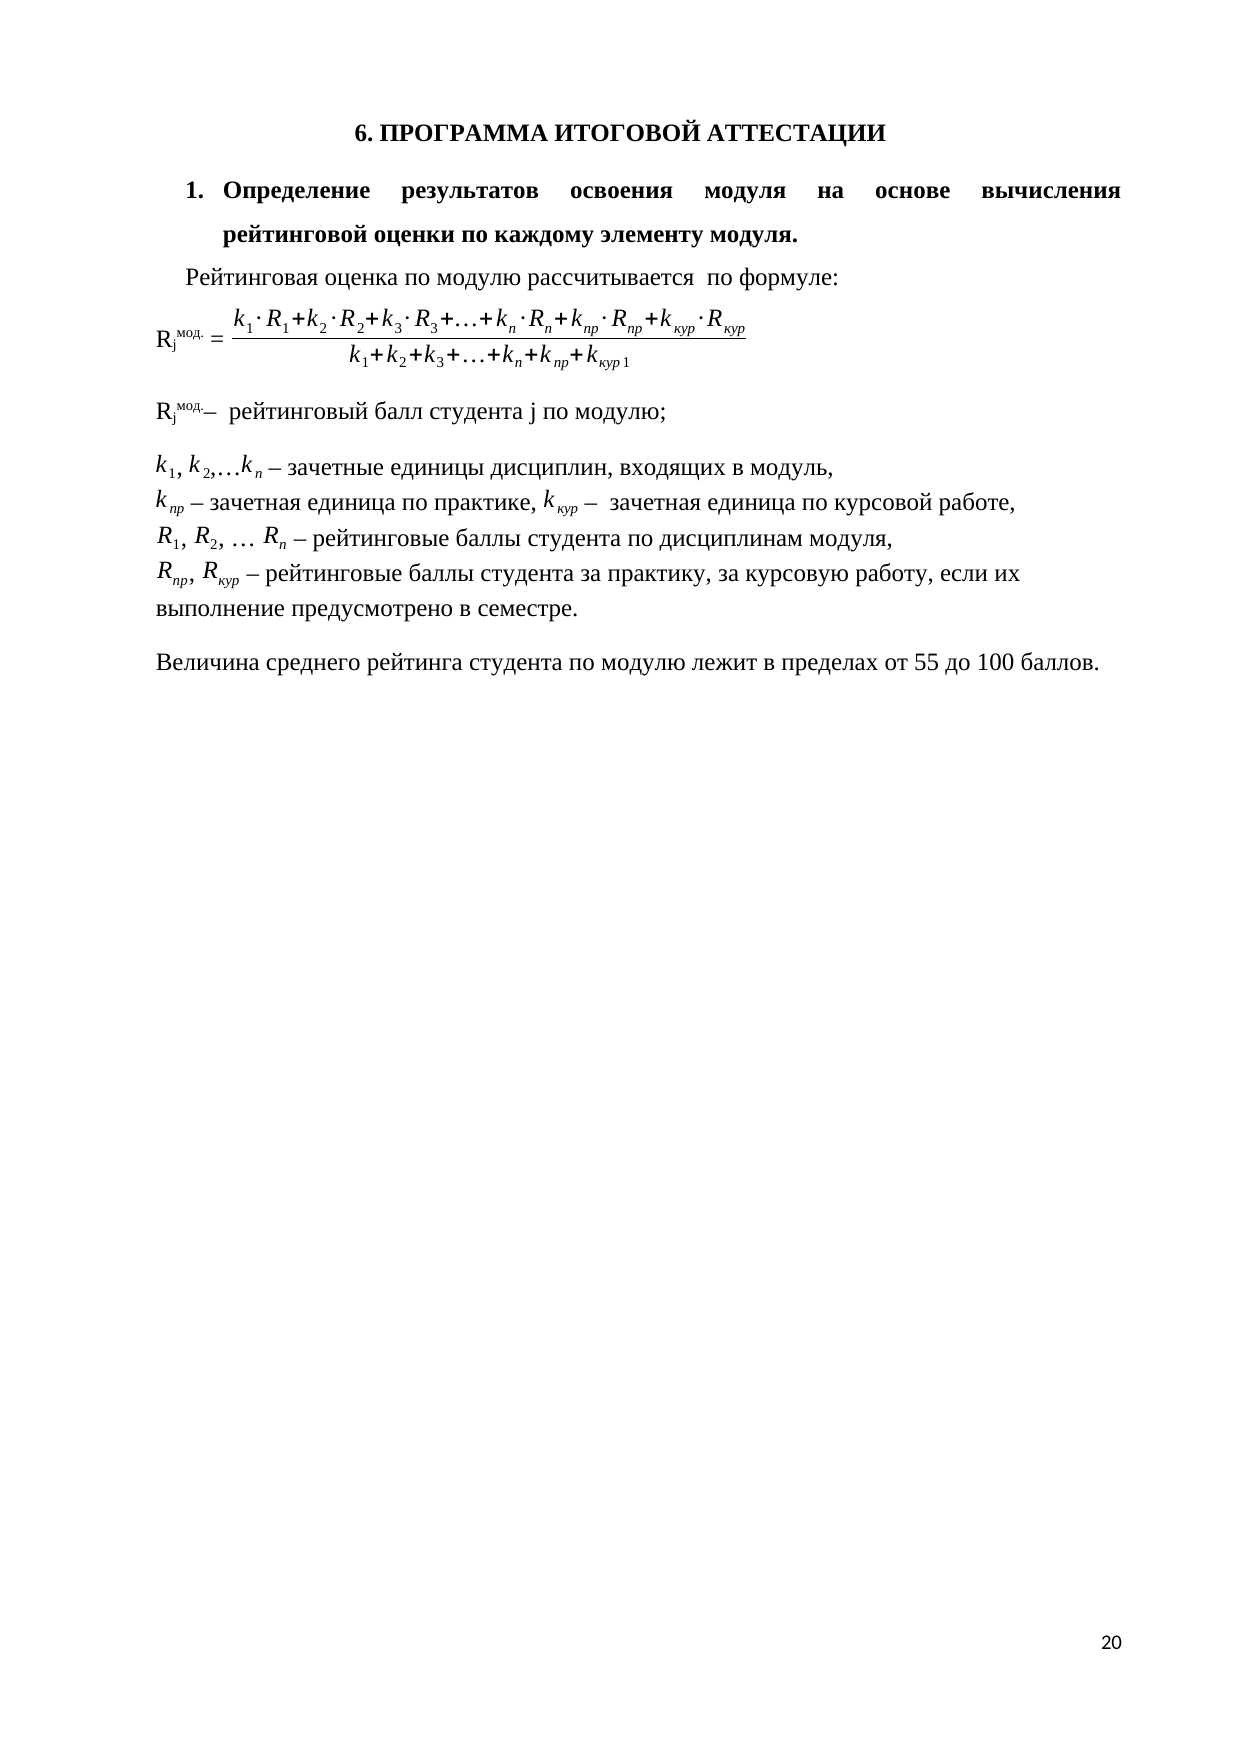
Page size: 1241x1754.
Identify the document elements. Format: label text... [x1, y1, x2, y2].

text , ,… – зачетные единицы дисциплин, входящих в модуль, [156, 450, 1122, 482]
text 6. ПРОГРАММА ИТОГОВОЙ АТТЕСТАЦИИ [118, 118, 1122, 147]
text – зачетная единица по практике, – зачетная единица по курсовой работе, [156, 486, 1122, 517]
text Рейтинговая оценка по модулю рассчитывается по формуле: [185, 262, 1122, 291]
list Определение результатов освоения модуля на основе вычисления рейтинговой оценки по каждому элементу модуля. [185, 176, 1122, 247]
text Rjмод. = [156, 305, 1122, 371]
text , – рейтинговые баллы студента за практику, за курсовую работу, если их выполнение предусмотрено в семестре. [156, 557, 1122, 622]
text , , … – рейтинговые баллы студента по дисциплинам модуля, [156, 522, 1122, 553]
text Величина среднего рейтинга студента по модулю лежит в пределах от 55 до 100 баллов. [156, 647, 1122, 675]
text Rjмод.– рейтинговый балл студента j по модулю; [156, 396, 1122, 425]
